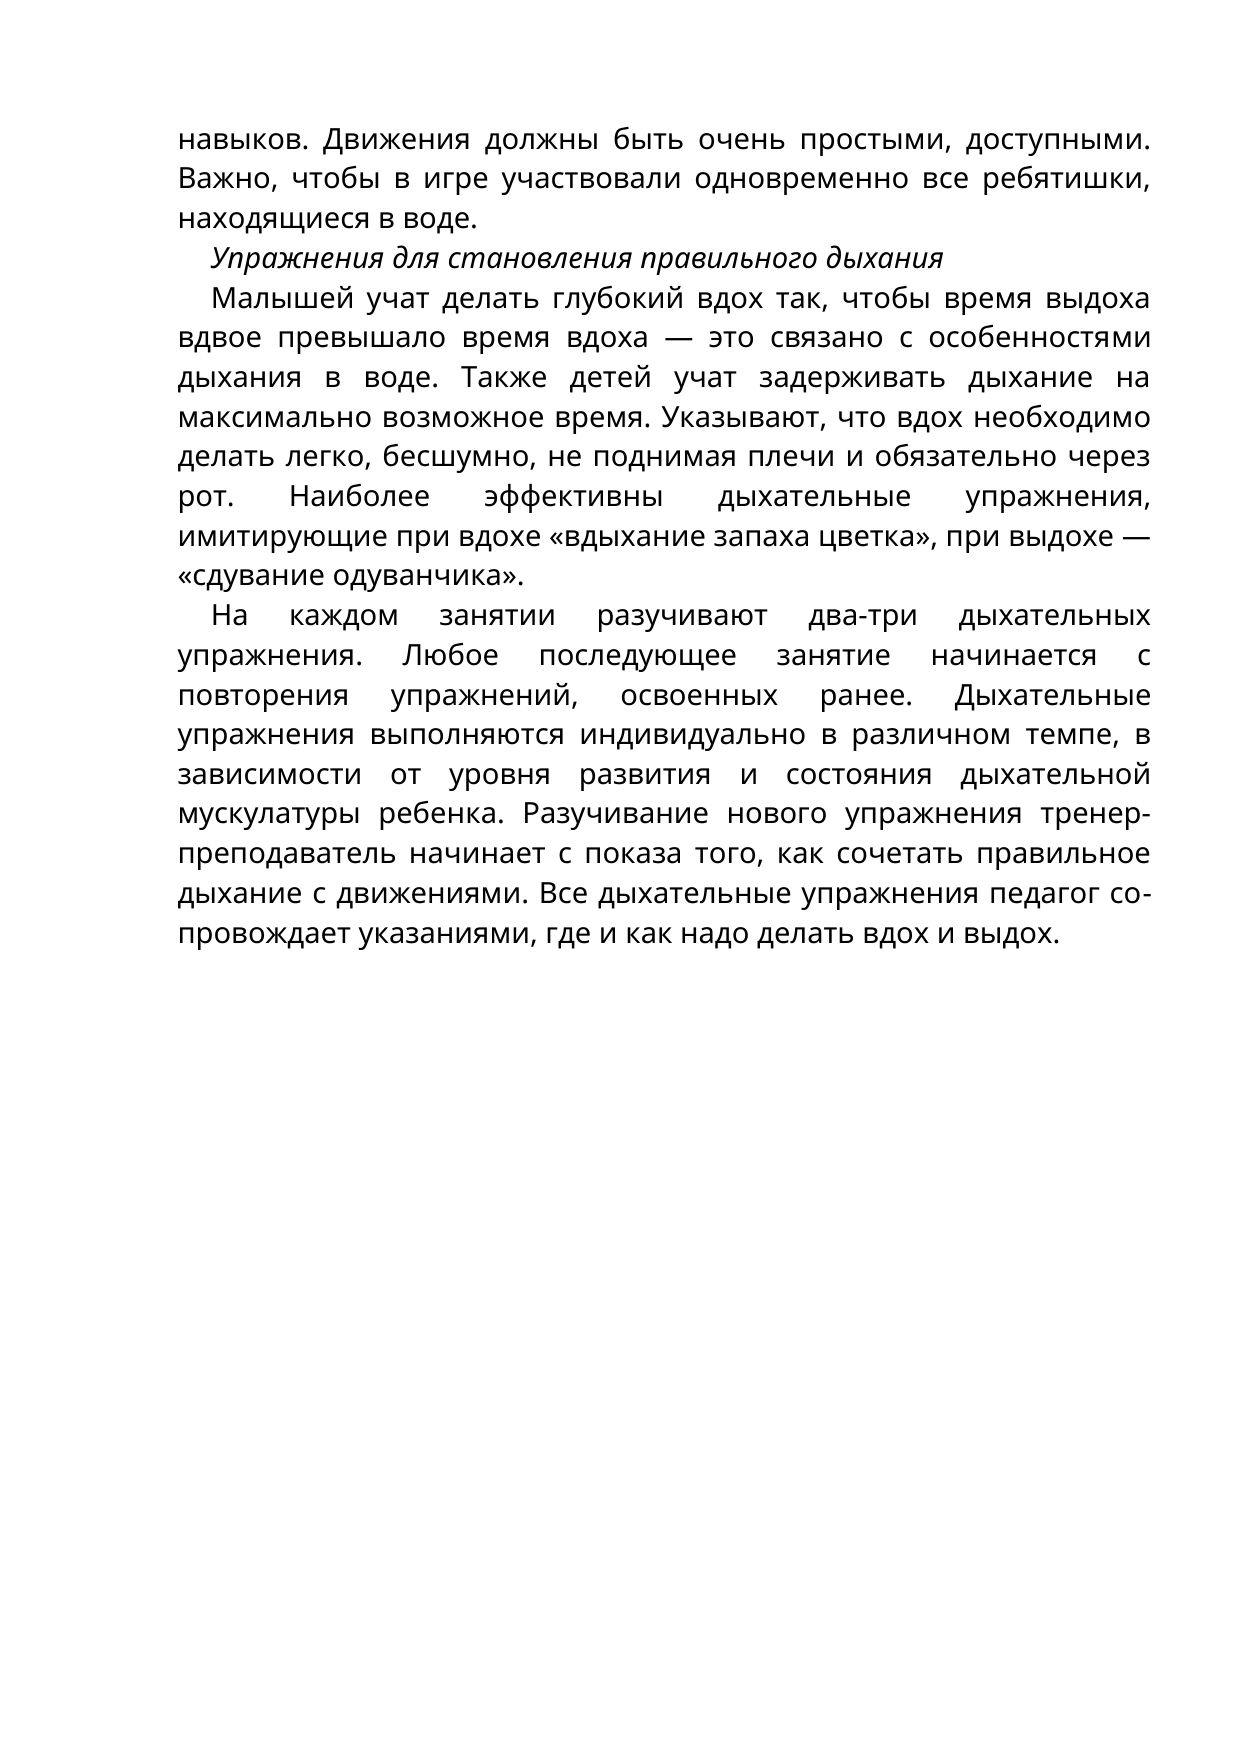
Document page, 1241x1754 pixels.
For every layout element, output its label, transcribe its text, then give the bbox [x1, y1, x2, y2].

text Упражнения для становления правильного дыхания [177, 237, 1152, 277]
text На каждом занятии разучивают два-три дыхательных упражнения. Любое последующее занятие начинается с повторения упражнений, освоенных ранее. Дыхательные упражнения выполняются индивидуально в различном темпе, в зависимости от уровня развития и состояния дыхательной мускулатуры ребенка. Разучивание нового упражнения тренер-преподаватель начинает с показа того, как сочетать правильное дыхание с движениями. Все дыхательные упражнения педагог сопровождает указаниями, где и как надо делать вдох и выдох. [177, 594, 1152, 952]
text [177, 118, 1152, 237]
text Малышей учат делать глубокий вдох так, чтобы время выдоха вдвое превышало время вдоха — это связано с особенностями дыхания в воде. Также детей учат задерживать дыхание на максимально возможное время. Указывают, что вдох необходимо делать легко, бесшумно, не поднимая плечи и обязательно через рот. Наиболее эффективны дыхательные упражнения, имитирующие при вдохе «вдыхание запаха цветка», при выдохе — «сдувание одуванчика». [177, 277, 1152, 594]
